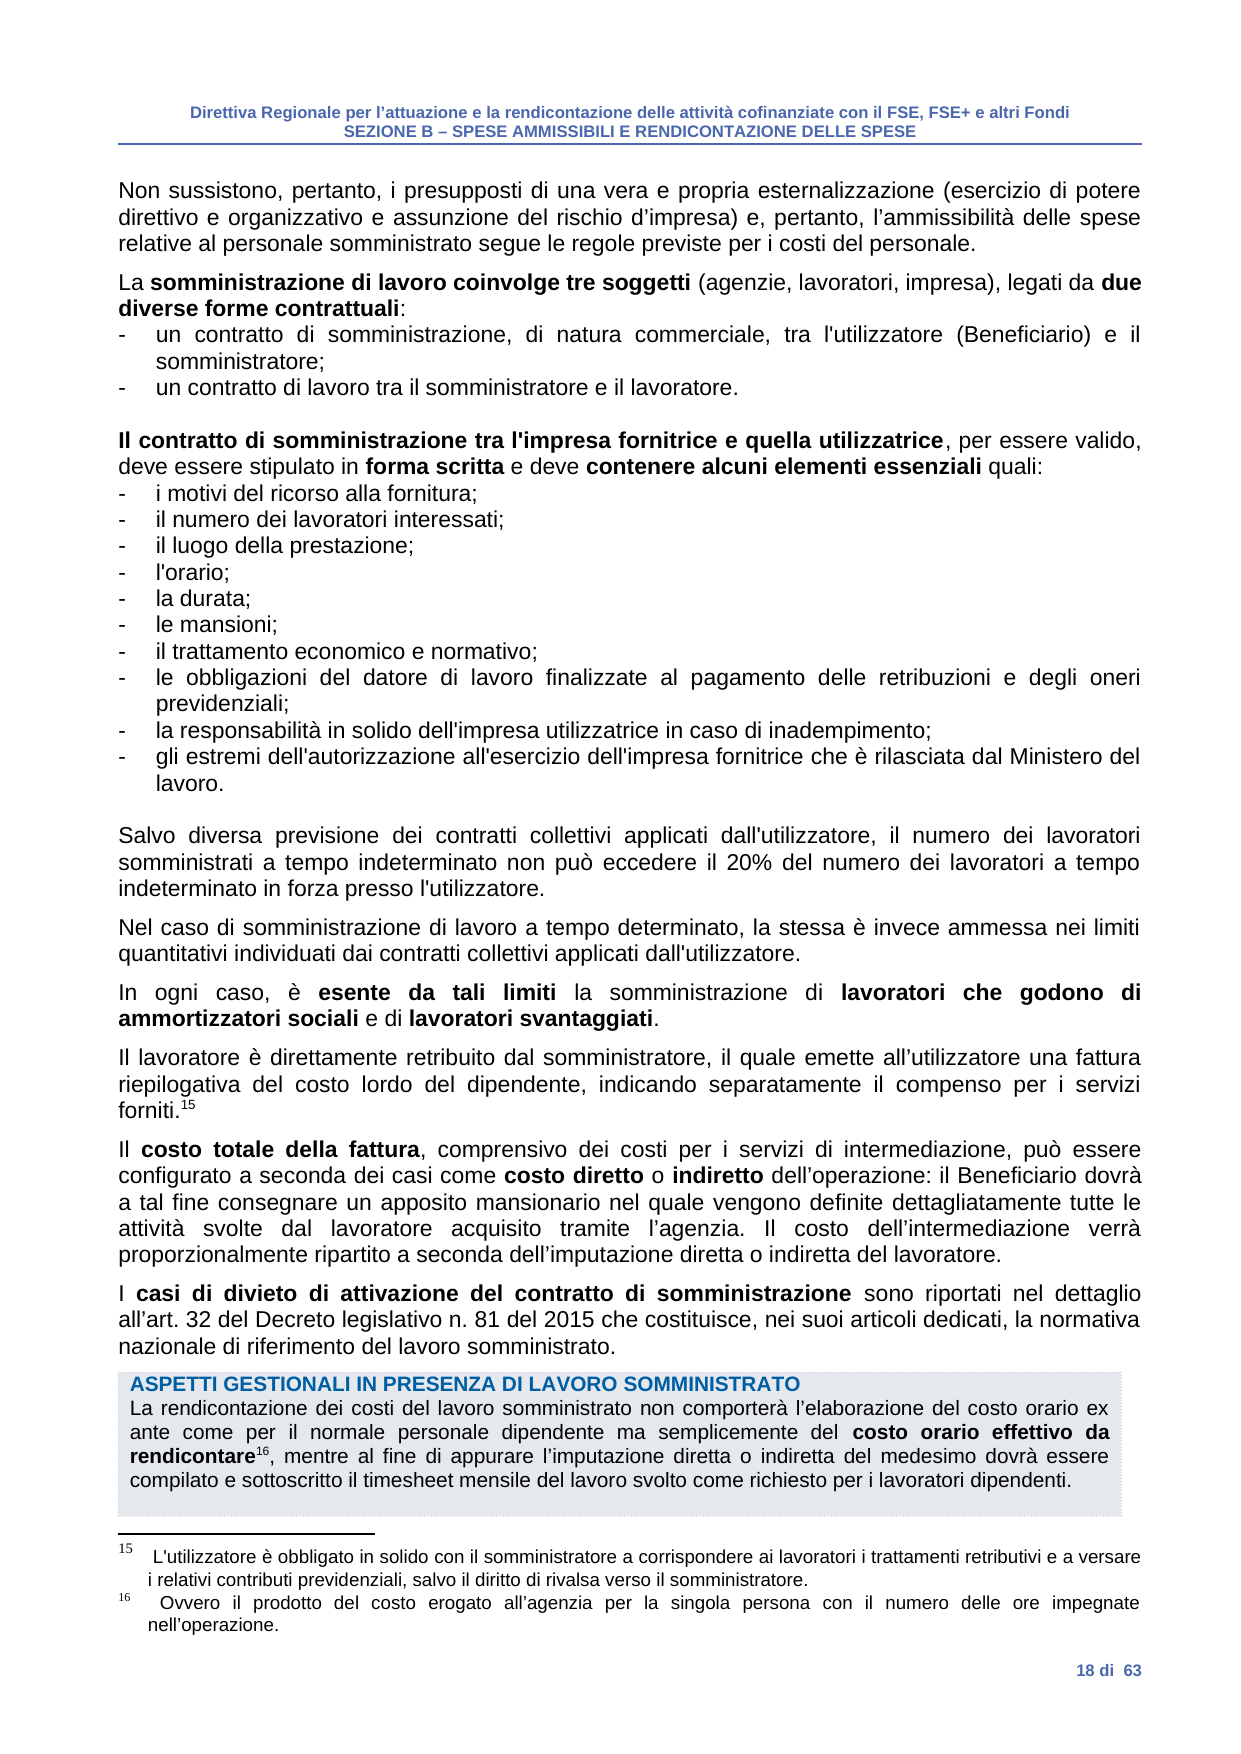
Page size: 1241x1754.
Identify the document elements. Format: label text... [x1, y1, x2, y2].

list l'orario; [118, 559, 1142, 585]
text Il lavoratore è direttamente retribuito dal somministratore, il quale emette all’utilizzatore una fattura riepilogativa del costo lordo del dipendente, indicando separatamente il compenso per i servizi forniti. [118, 1044, 1142, 1123]
list gli estremi dell'autorizzazione all'esercizio dell'impresa fornitrice che è rilasciata dal Ministero del lavoro. [118, 743, 1142, 796]
list il trattamento economico e normativo; [118, 638, 1142, 664]
text Salvo diversa previsione dei contratti collettivi applicati dall'utilizzatore, il numero dei lavoratori somministrati a tempo indeterminato non può eccedere il 20% del numero dei lavoratori a tempo indeterminato in forza presso l'utilizzatore. [118, 822, 1142, 901]
list le mansioni; [118, 611, 1142, 638]
text Nel caso di somministrazione di lavoro a tempo determinato, la stessa è invece ammessa nei limiti quantitativi individuati dai contratti collettivi applicati dall'utilizzatore. [118, 914, 1142, 966]
text Il costo totale della fattura, comprensivo dei costi per i servizi di intermediazione, può essere configurato a seconda dei casi come costo diretto o indiretto dell’operazione: il Beneficiario dovrà a tal fine consegnare un apposito mansionario nel quale vengono definite dettagliatamente tutte le attività svolte dal lavoratore acquisito tramite l’agenzia. Il costo dell’intermediazione verrà proporzionalmente ripartito a seconda dell’imputazione diretta o indiretta del lavoratore. [118, 1136, 1142, 1267]
list la durata; [118, 585, 1142, 611]
text La somministrazione di lavoro coinvolge tre soggetti (agenzie, lavoratori, impresa), legati da due diverse forme contrattuali: [118, 269, 1142, 321]
text Il contratto di somministrazione tra l'impresa fornitrice e quella utilizzatrice, per essere valido, deve essere stipulato in forma scritta e deve contenere alcuni elementi essenziali quali: [118, 427, 1142, 479]
list un contratto di lavoro tra il somministratore e il lavoratore. [118, 374, 1142, 401]
list la responsabilità in solido dell'impresa utilizzatrice in caso di inadempimento; [118, 717, 1142, 743]
list il luogo della prestazione; [118, 532, 1142, 559]
list il numero dei lavoratori interessati; [118, 506, 1142, 532]
text I casi di divieto di attivazione del contratto di somministrazione sono riportati nel dettaglio all’art. 32 del Decreto legislativo n. 81 del 2015 che costituisce, nei suoi articoli dedicati, la normativa nazionale di riferimento del lavoro somministrato. [118, 1280, 1142, 1359]
list i motivi del ricorso alla fornitura; [118, 479, 1142, 506]
list le obbligazioni del datore di lavoro finalizzate al pagamento delle retribuzioni e degli oneri previdenziali; [118, 664, 1142, 717]
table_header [118, 1372, 1121, 1516]
text Non sussistono, pertanto, i presupposti di una vera e propria esternalizzazione (esercizio di potere direttivo e organizzativo e assunzione del rischio d’impresa) e, pertanto, l’ammissibilità delle spese relative al personale somministrato segue le regole previste per i costi del personale. [118, 177, 1142, 256]
text In ogni caso, è esente da tali limiti la somministrazione di lavoratori che godono di ammortizzatori sociali e di lavoratori svantaggiati. [118, 979, 1142, 1032]
list un contratto di somministrazione, di natura commerciale, tra l'utilizzatore (Beneficiario) e il somministratore; [118, 321, 1142, 374]
